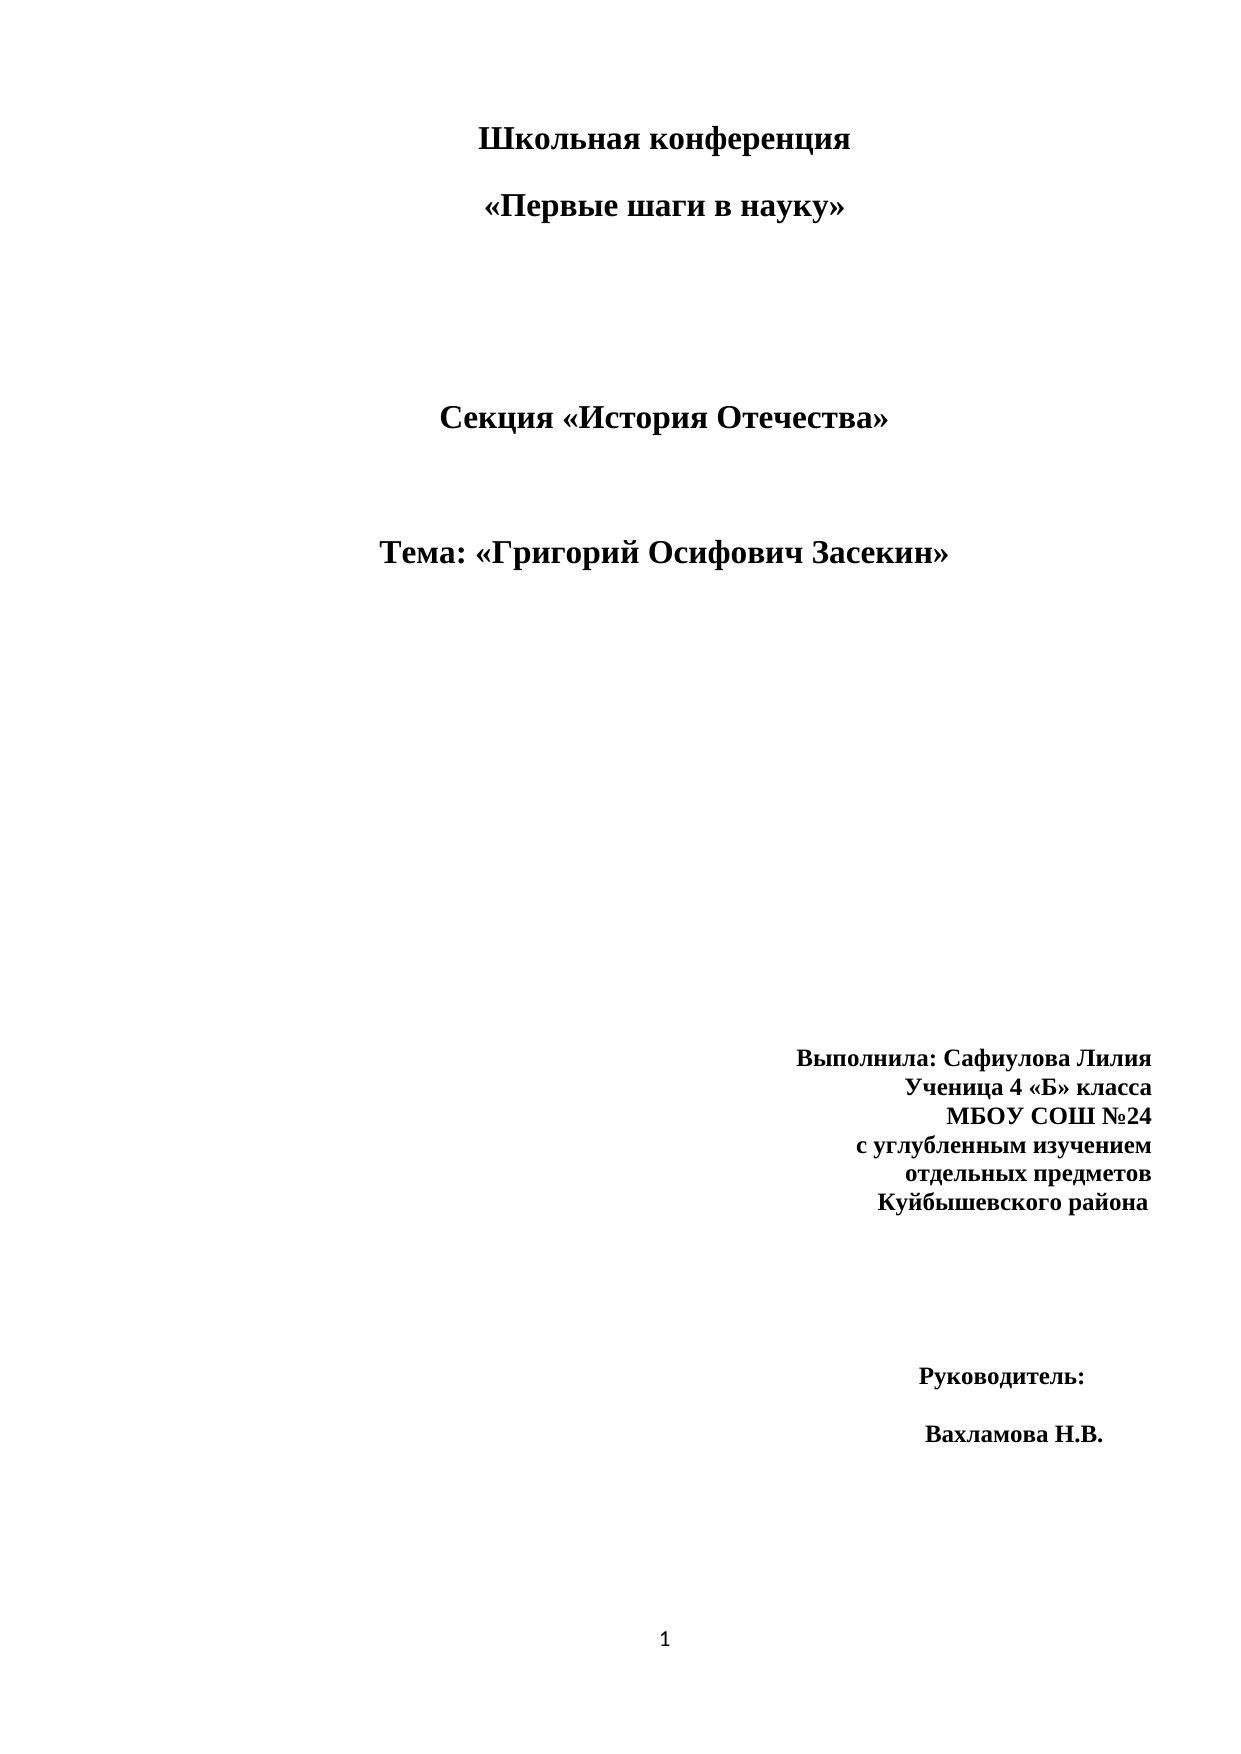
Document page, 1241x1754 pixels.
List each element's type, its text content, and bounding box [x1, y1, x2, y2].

text Руководитель: [177, 1361, 1152, 1390]
text Секция «История Отечества» [177, 398, 1152, 436]
text Школьная конференция [177, 118, 1152, 156]
text МБОУ СОШ №24 [177, 1101, 1152, 1130]
text Куйбышевского района [177, 1187, 1152, 1216]
text Ученица 4 «Б» класса [177, 1072, 1152, 1101]
text Тема: «Григорий Осифович Засекин» [177, 533, 1152, 571]
text Вахламова Н.В. [177, 1419, 1152, 1448]
text «Первые шаги в науку» [177, 186, 1152, 224]
text отдельных предметов [177, 1158, 1152, 1187]
text с углубленным изучением [177, 1130, 1152, 1158]
text Выполнила: Сафиулова Лилия [177, 1043, 1152, 1072]
